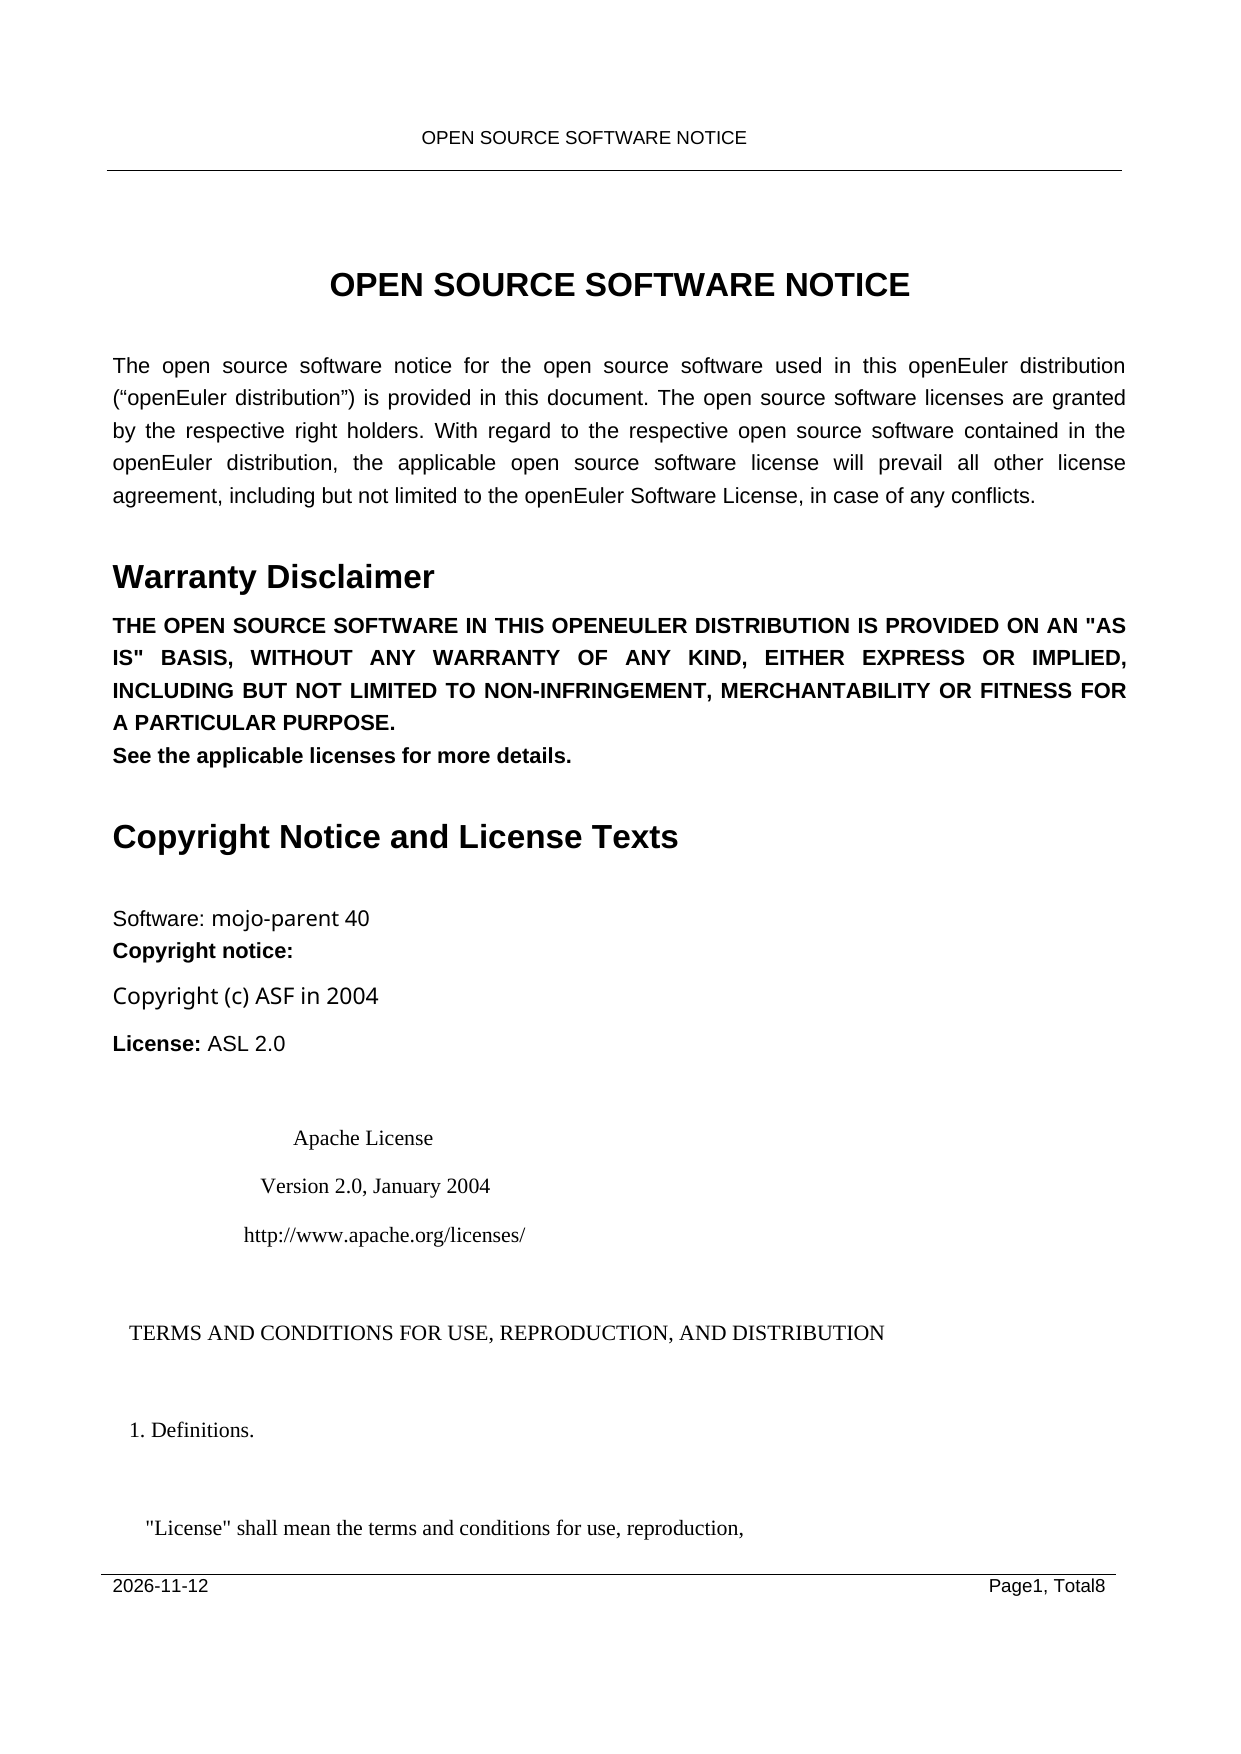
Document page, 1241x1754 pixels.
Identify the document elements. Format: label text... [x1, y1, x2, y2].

text Copyright notice: [112, 934, 1128, 966]
text Software: mojo-parent 40 [112, 901, 1128, 934]
text The open source software notice for the open source software used in this openEuler distribution (“openEuler distribution”) is provided in this document. The open source software licenses are granted by the respective right holders. With regard to the respective open source software contained in the openEuler distribution, the applicable open source software license will prevail all other license agreement, including but not limited to the openEuler Software License, in case of any conflicts. [112, 349, 1128, 511]
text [112, 1072, 1128, 1543]
text Copyright Notice and License Texts [112, 804, 1128, 869]
text License: ASL 2.0 [112, 1027, 1128, 1060]
text Copyright (c) ASF in 2004 [112, 979, 1128, 1012]
text THE OPEN SOURCE SOFTWARE IN THIS OPENEULER DISTRIBUTION IS PROVIDED ON AN "AS IS" BASIS, WITHOUT ANY WARRANTY OF ANY KIND, EITHER EXPRESS OR IMPLIED, INCLUDING BUT NOT LIMITED TO NON-INFRINGEMENT, MERCHANTABILITY OR FITNESS FOR A PARTICULAR PURPOSE. See the applicable licenses for more details. [112, 609, 1128, 771]
text Warranty Disclaimer [112, 544, 1128, 609]
text OPEN SOURCE SOFTWARE NOTICE [112, 251, 1128, 316]
